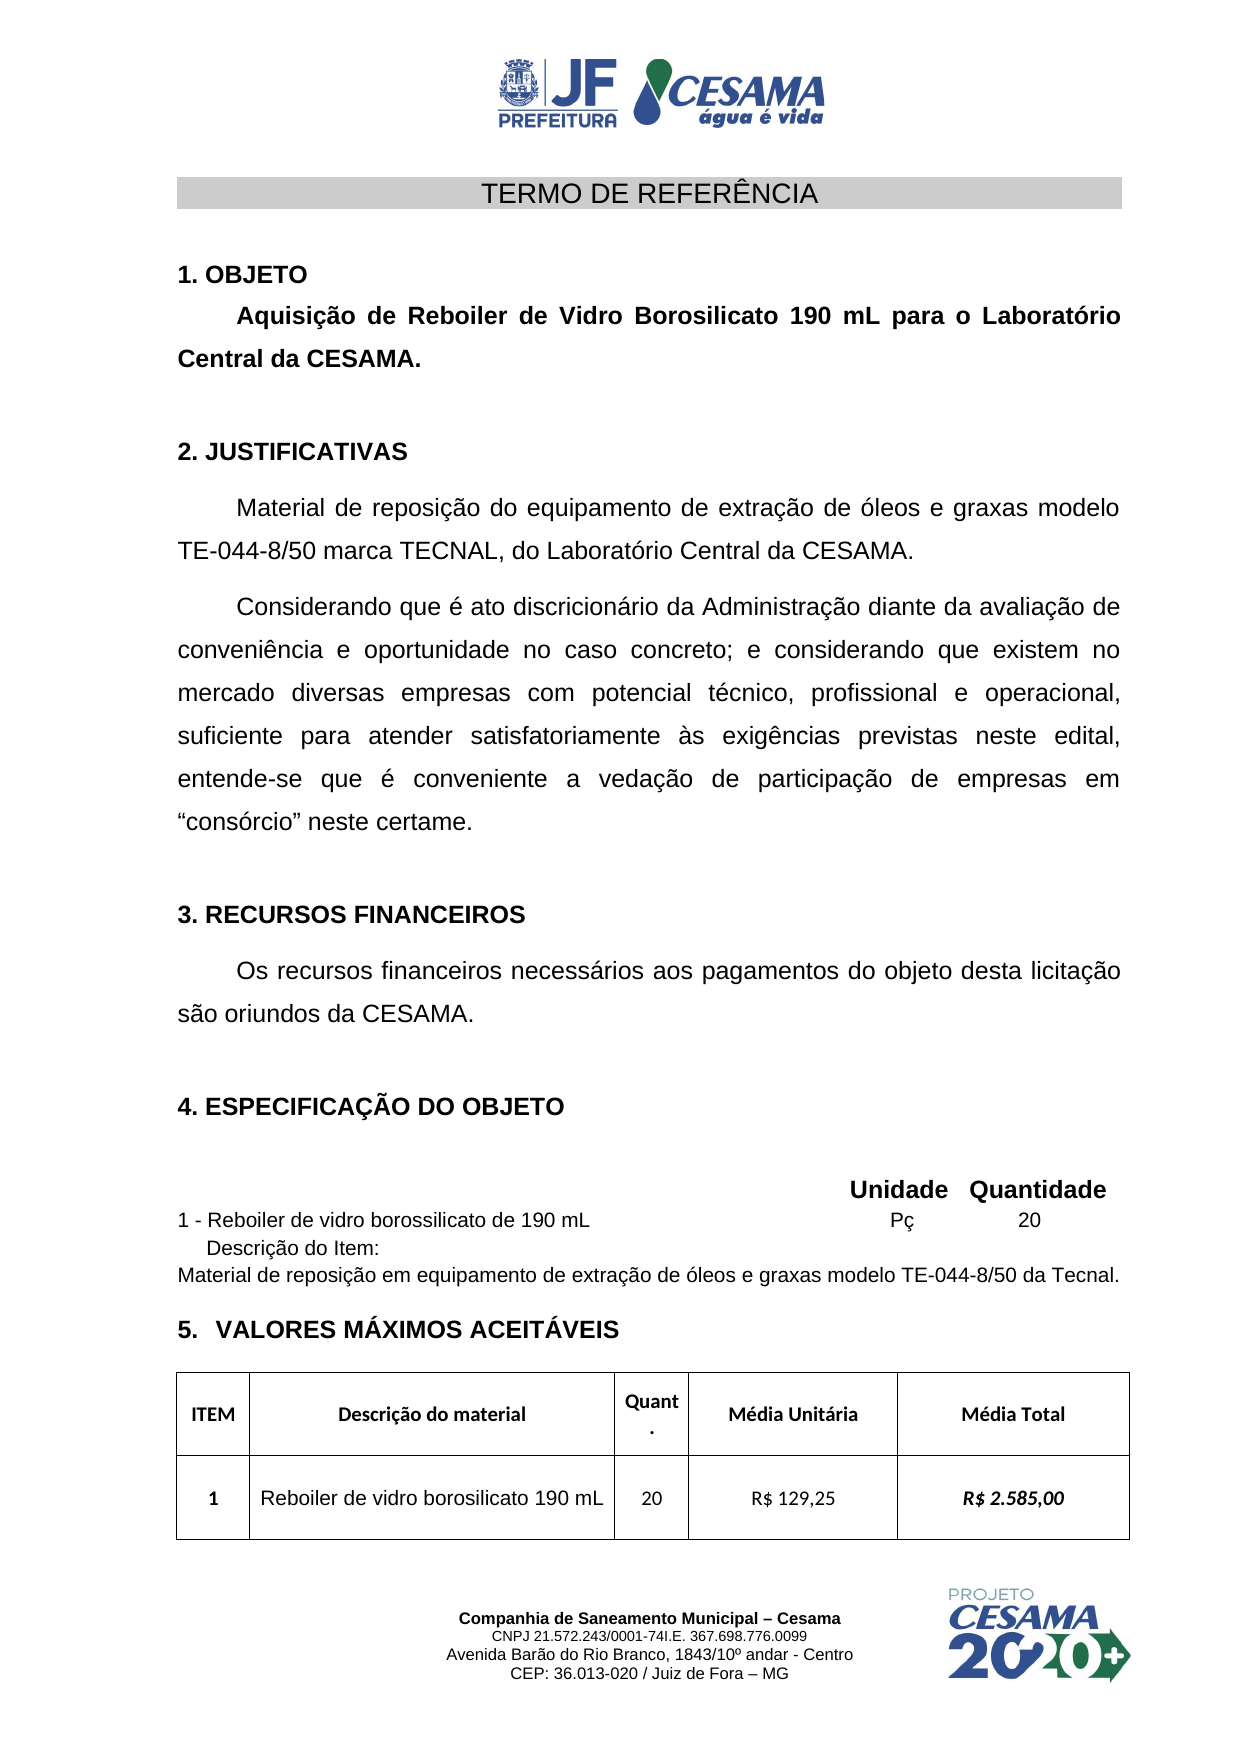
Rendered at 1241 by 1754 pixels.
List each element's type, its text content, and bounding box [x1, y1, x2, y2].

table_cell R$ 129,25 [689, 1456, 897, 1538]
table_header Descrição do material [250, 1373, 614, 1455]
text Material de reposição do equipamento de extração de óleos e graxas modelo TE-044-8/50 marca TECNAL, do Laboratório Central da CESAMA. [177, 493, 1122, 564]
table_header ITEM [177, 1373, 249, 1455]
table_header Média Unitária [689, 1373, 897, 1455]
text 4. ESPECIFICAÇÃO DO OBJETO [177, 1092, 1122, 1121]
picture [497, 59, 825, 128]
table_cell R$ 2.585,00 [898, 1456, 1129, 1538]
text Considerando que é ato discricionário da Administração diante da avaliação de conveniência e oportunidade no caso concreto; e considerando que existem no mercado diversas empresas com potencial técnico, profissional e operacional, suficiente para atender satisfatoriamente às exigências previstas neste edital, entende-se que é conveniente a vedação de participação de empresas em “consórcio” neste certame. [177, 591, 1122, 836]
table_cell Reboiler de vidro borosilicato 190 mL [250, 1456, 614, 1538]
text 3. RECURSOS FINANCEIROS [177, 900, 1122, 929]
table_cell 20 [615, 1456, 688, 1538]
text Aquisição de Reboiler de Vidro Borosilicato 190 mL para o Laboratório Central da CESAMA. [177, 301, 1122, 373]
text Os recursos financeiros necessários aos pagamentos do objeto desta licitação são oriundos da CESAMA. [177, 956, 1122, 1028]
text 5. VALORES MÁXIMOS ACEITÁVEIS [177, 1314, 1122, 1343]
text Unidade Quantidade [177, 1175, 1122, 1204]
table_cell 1 [177, 1456, 249, 1538]
text Descrição do Item: [177, 1236, 1122, 1259]
text TERMO DE REFERÊNCIA [177, 177, 1122, 209]
picture [948, 1588, 1131, 1683]
text 1. OBJETO [177, 259, 1122, 288]
text 1 - Reboiler de vidro borossilicato de 190 mL Pç 20 [177, 1208, 1122, 1232]
table_header Quant. [615, 1373, 688, 1455]
table_header Média Total [898, 1373, 1129, 1455]
text 2. JUSTIFICATIVAS [177, 437, 1122, 466]
text Material de reposição em equipamento de extração de óleos e graxas modelo TE-044-8/50 da Tecnal. [177, 1263, 1122, 1287]
